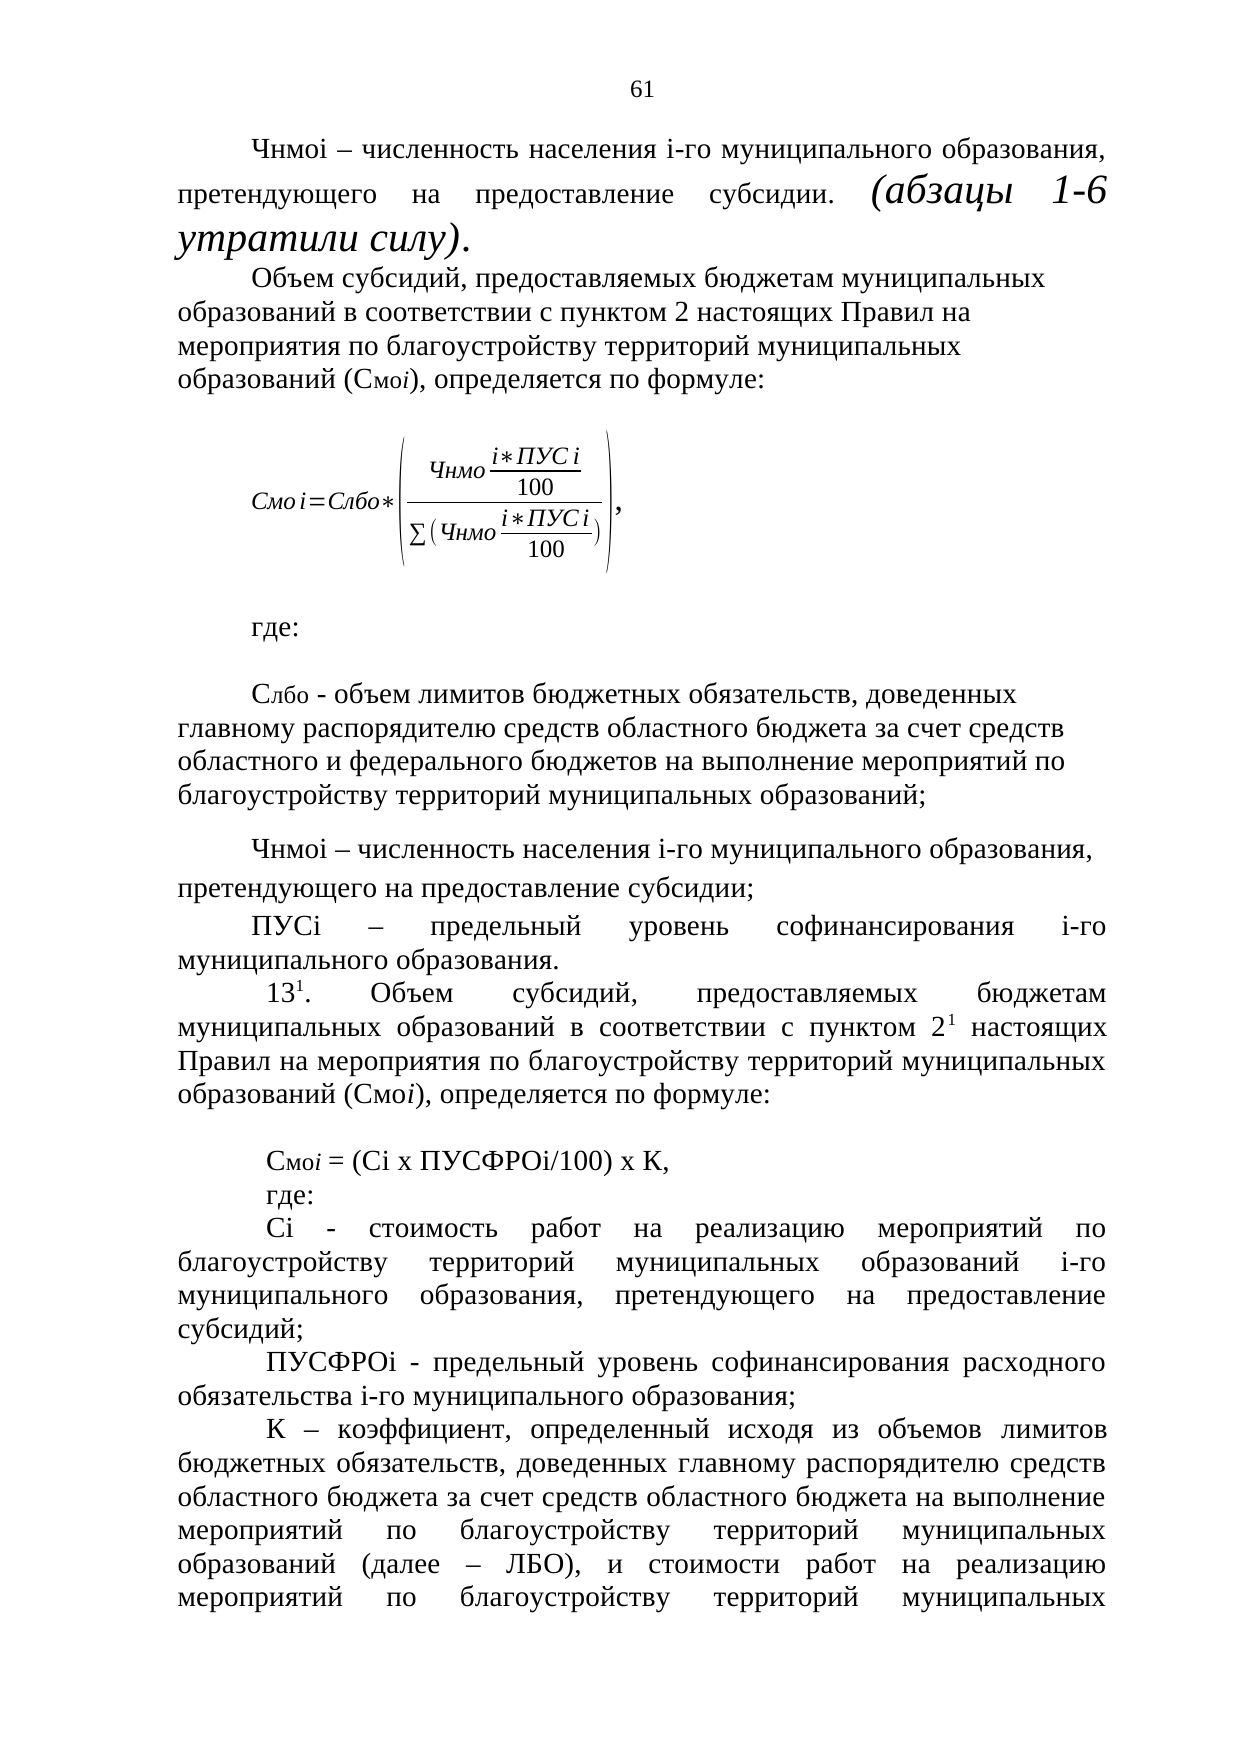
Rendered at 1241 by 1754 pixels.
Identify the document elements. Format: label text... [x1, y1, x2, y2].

text Сi - стоимость работ на реализацию мероприятий по благоустройству территорий муниципальных образований i-го муниципального образования, претендующего на предоставление субсидий; [177, 1210, 1107, 1344]
text , [177, 428, 1107, 576]
text где: [177, 1177, 1107, 1210]
text где: [177, 609, 1107, 643]
text ПУСФРОi - предельный уровень софинансирования расходного обязательства i-го муниципального образования; [177, 1344, 1107, 1412]
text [177, 1412, 1107, 1613]
text Объем субсидий, предоставляемых бюджетам муниципальных образований в соответствии с пунктом 2 настоящих Правил на мероприятия по благоустройству территорий муниципальных образований (Смоi), определяется по формуле: [177, 261, 1107, 395]
text ПУСi – предельный уровень софинансирования i-го муниципального образования. [177, 908, 1107, 976]
text 131. Объем субсидий, предоставляемых бюджетам муниципальных образований в соответствии с пунктом 21 настоящих Правил на мероприятия по благоустройству территорий муниципальных образований (Смоi), определяется по формуле: [177, 976, 1107, 1110]
text Чнмоi – численность населения i-го муниципального образования, претендующего на предоставление субсидии; [177, 831, 1107, 903]
text Чнмоi – численность населения i-го муниципального образования, претендующего на предоставление субсидии. (абзацы 1-6 утратили силу). [177, 131, 1107, 261]
text Смоi = (Сi х ПУСФРОi/100) х К, [177, 1143, 1107, 1177]
text Слбо - объем лимитов бюджетных обязательств, доведенных главному распорядителю средств областного бюджета за счет средств областного и федерального бюджетов на выполнение мероприятий по благоустройству территорий муниципальных образований; [177, 676, 1107, 811]
